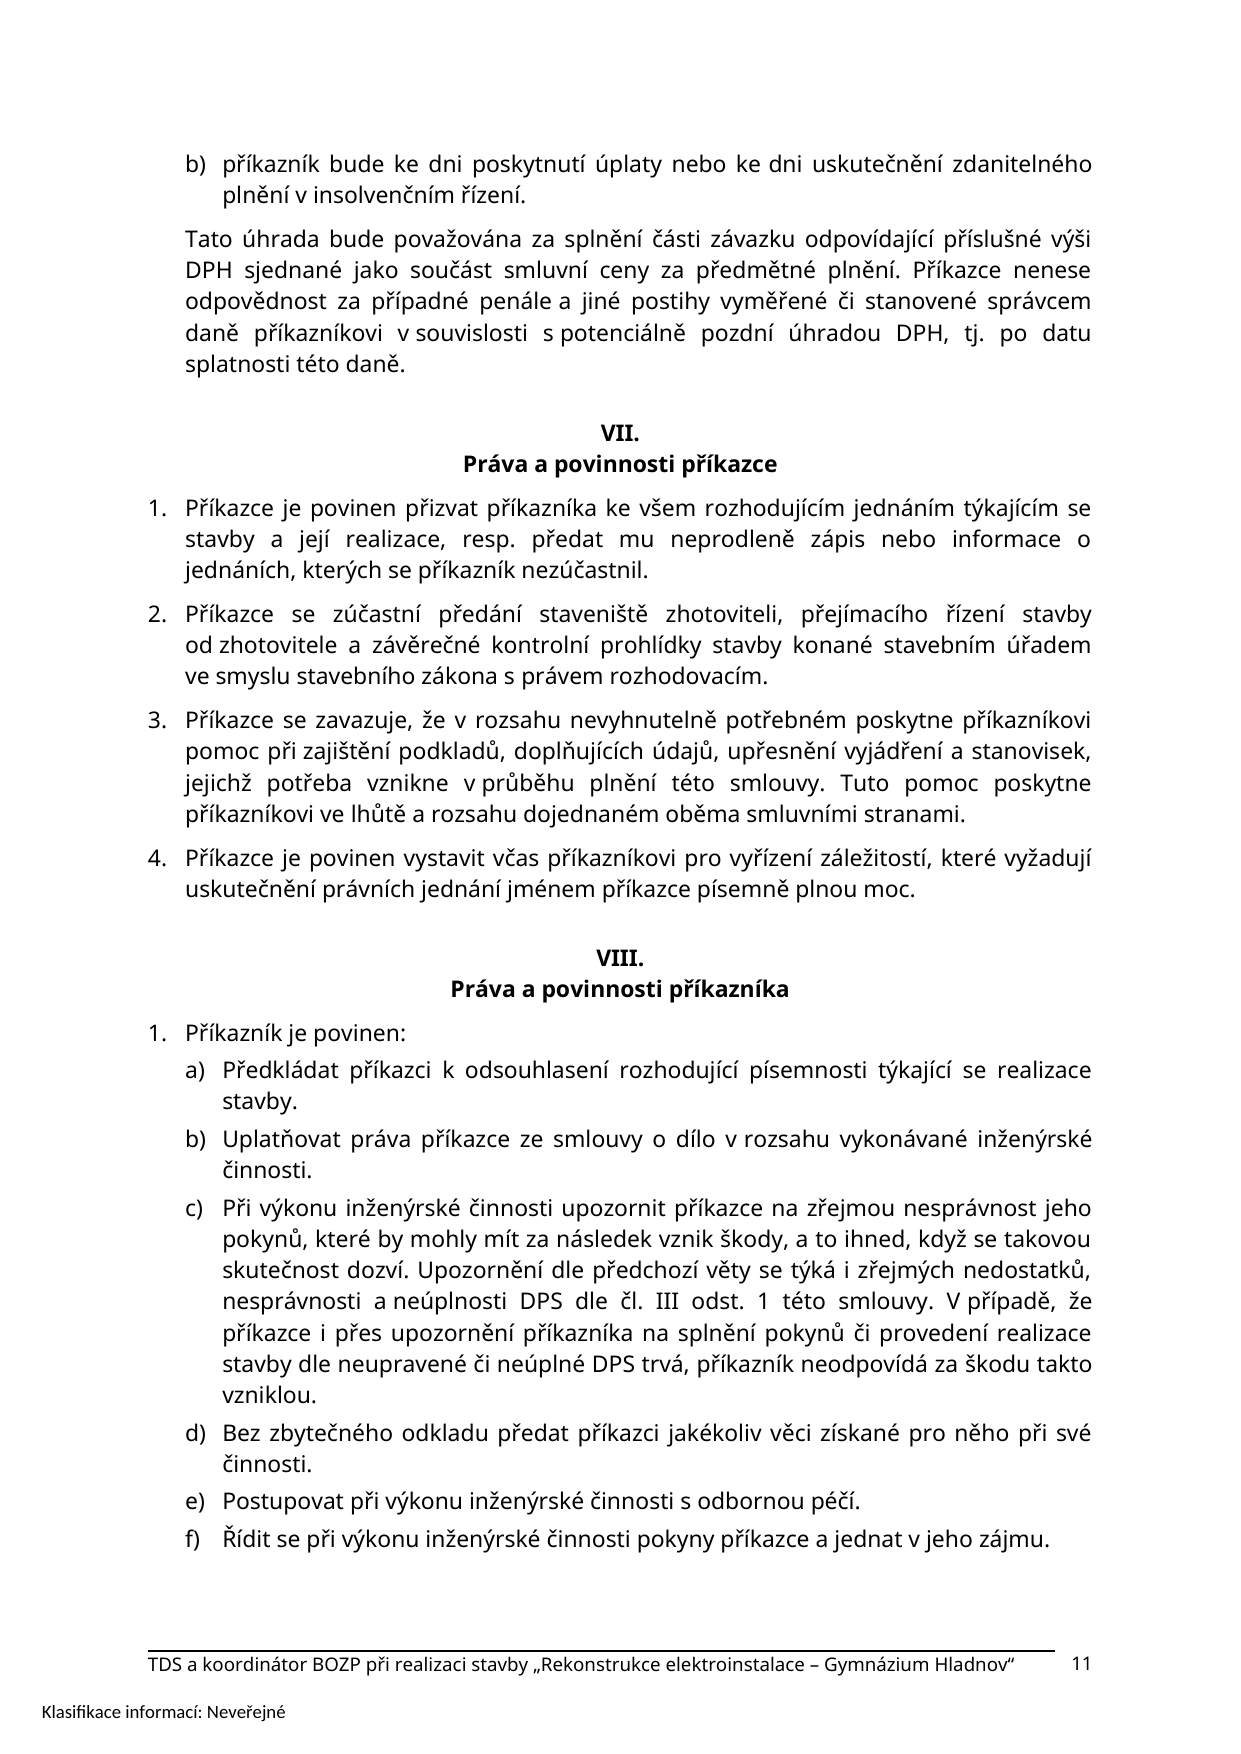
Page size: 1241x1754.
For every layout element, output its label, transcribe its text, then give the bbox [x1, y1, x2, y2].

list Příkazce je povinen přizvat příkazníka ke všem rozhodujícím jednáním týkajícím se stavby a její realizace, resp. předat mu neprodleně zápis nebo informace o jednáních, kterých se příkazník nezúčastnil. [148, 491, 1092, 585]
list Při výkonu inženýrské činnosti upozornit příkazce na zřejmou nesprávnost jeho pokynů, které by mohly mít za následek vznik škody, a to ihned, když se takovou skutečnost dozví. Upozornění dle předchozí věty se týká i zřejmých nedostatků, nesprávnosti a neúplnosti DPS dle čl. III odst. 1 této smlouvy. V případě, že příkazce i přes upozornění příkazníka na splnění pokynů či provedení realizace stavby dle neupravené či neúplné DPS trvá, příkazník neodpovídá za škodu takto vzniklou. [185, 1191, 1092, 1410]
text VIII. Práva a povinnosti příkazníka [148, 941, 1092, 1004]
list Uplatňovat práva příkazce ze smlouvy o dílo v rozsahu vykonávané inženýrské činnosti. [185, 1123, 1092, 1185]
list Příkazce je povinen vystavit včas příkazníkovi pro vyřízení záležitostí, které vyžadují uskutečnění právních jednání jménem příkazce písemně plnou moc. [148, 841, 1092, 904]
list Postupovat při výkonu inženýrské činnosti s odbornou péčí. [185, 1485, 1092, 1516]
text Tato úhrada bude považována za splnění části závazku odpovídající příslušné výši DPH sjednané jako součást smluvní ceny za předmětné plnění. Příkazce nenese odpovědnost za případné penále a jiné postihy vyměřené či stanovené správcem daně příkazníkovi v souvislosti s potenciálně pozdní úhradou DPH, tj. po datu splatnosti této daně. [185, 223, 1092, 379]
text VII. Práva a povinnosti příkazce [148, 416, 1092, 479]
list Předkládat příkazci k odsouhlasení rozhodující písemnosti týkající se realizace stavby. [185, 1054, 1092, 1116]
list příkazník bude ke dni poskytnutí úplaty nebo ke dni uskutečnění zdanitelného plnění v insolvenčním řízení. [185, 148, 1092, 210]
list Příkazce se zúčastní předání staveniště zhotoviteli, přejímacího řízení stavby od zhotovitele a závěrečné kontrolní prohlídky stavby konané stavebním úřadem ve smyslu stavebního zákona s právem rozhodovacím. [148, 598, 1092, 691]
list Příkazce se zavazuje, že v rozsahu nevyhnutelně potřebném poskytne příkazníkovi pomoc při zajištění podkladů, doplňujících údajů, upřesnění vyjádření a stanovisek, jejichž potřeba vznikne v průběhu plnění této smlouvy. Tuto pomoc poskytne příkazníkovi ve lhůtě a rozsahu dojednaném oběma smluvními stranami. [148, 704, 1092, 829]
list Řídit se při výkonu inženýrské činnosti pokyny příkazce a jednat v jeho zájmu. [185, 1523, 1092, 1554]
list Bez zbytečného odkladu předat příkazci jakékoliv věci získané pro něho při své činnosti. [185, 1416, 1092, 1479]
list Příkazník je povinen: [148, 1016, 1092, 1048]
